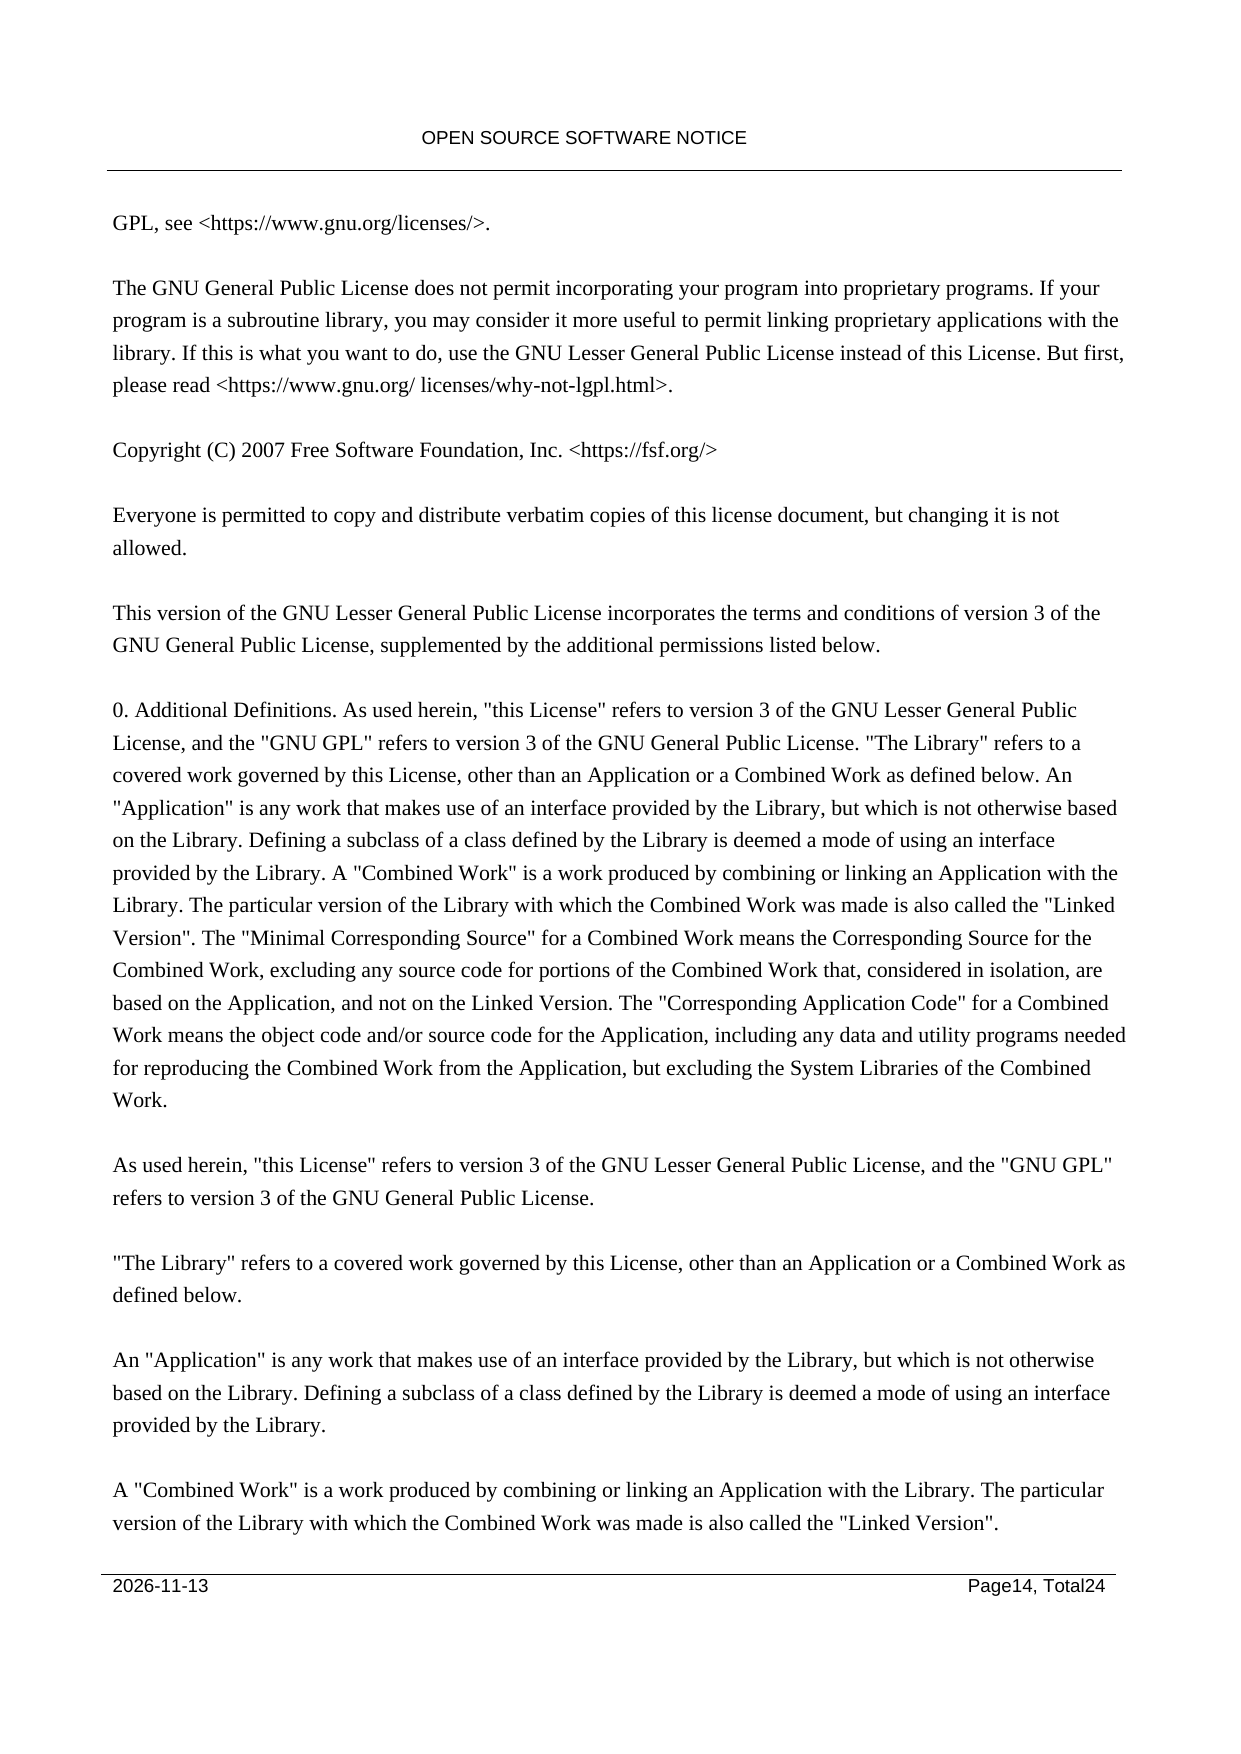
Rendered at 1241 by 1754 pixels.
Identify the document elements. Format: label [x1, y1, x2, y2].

text [112, 206, 1128, 1539]
